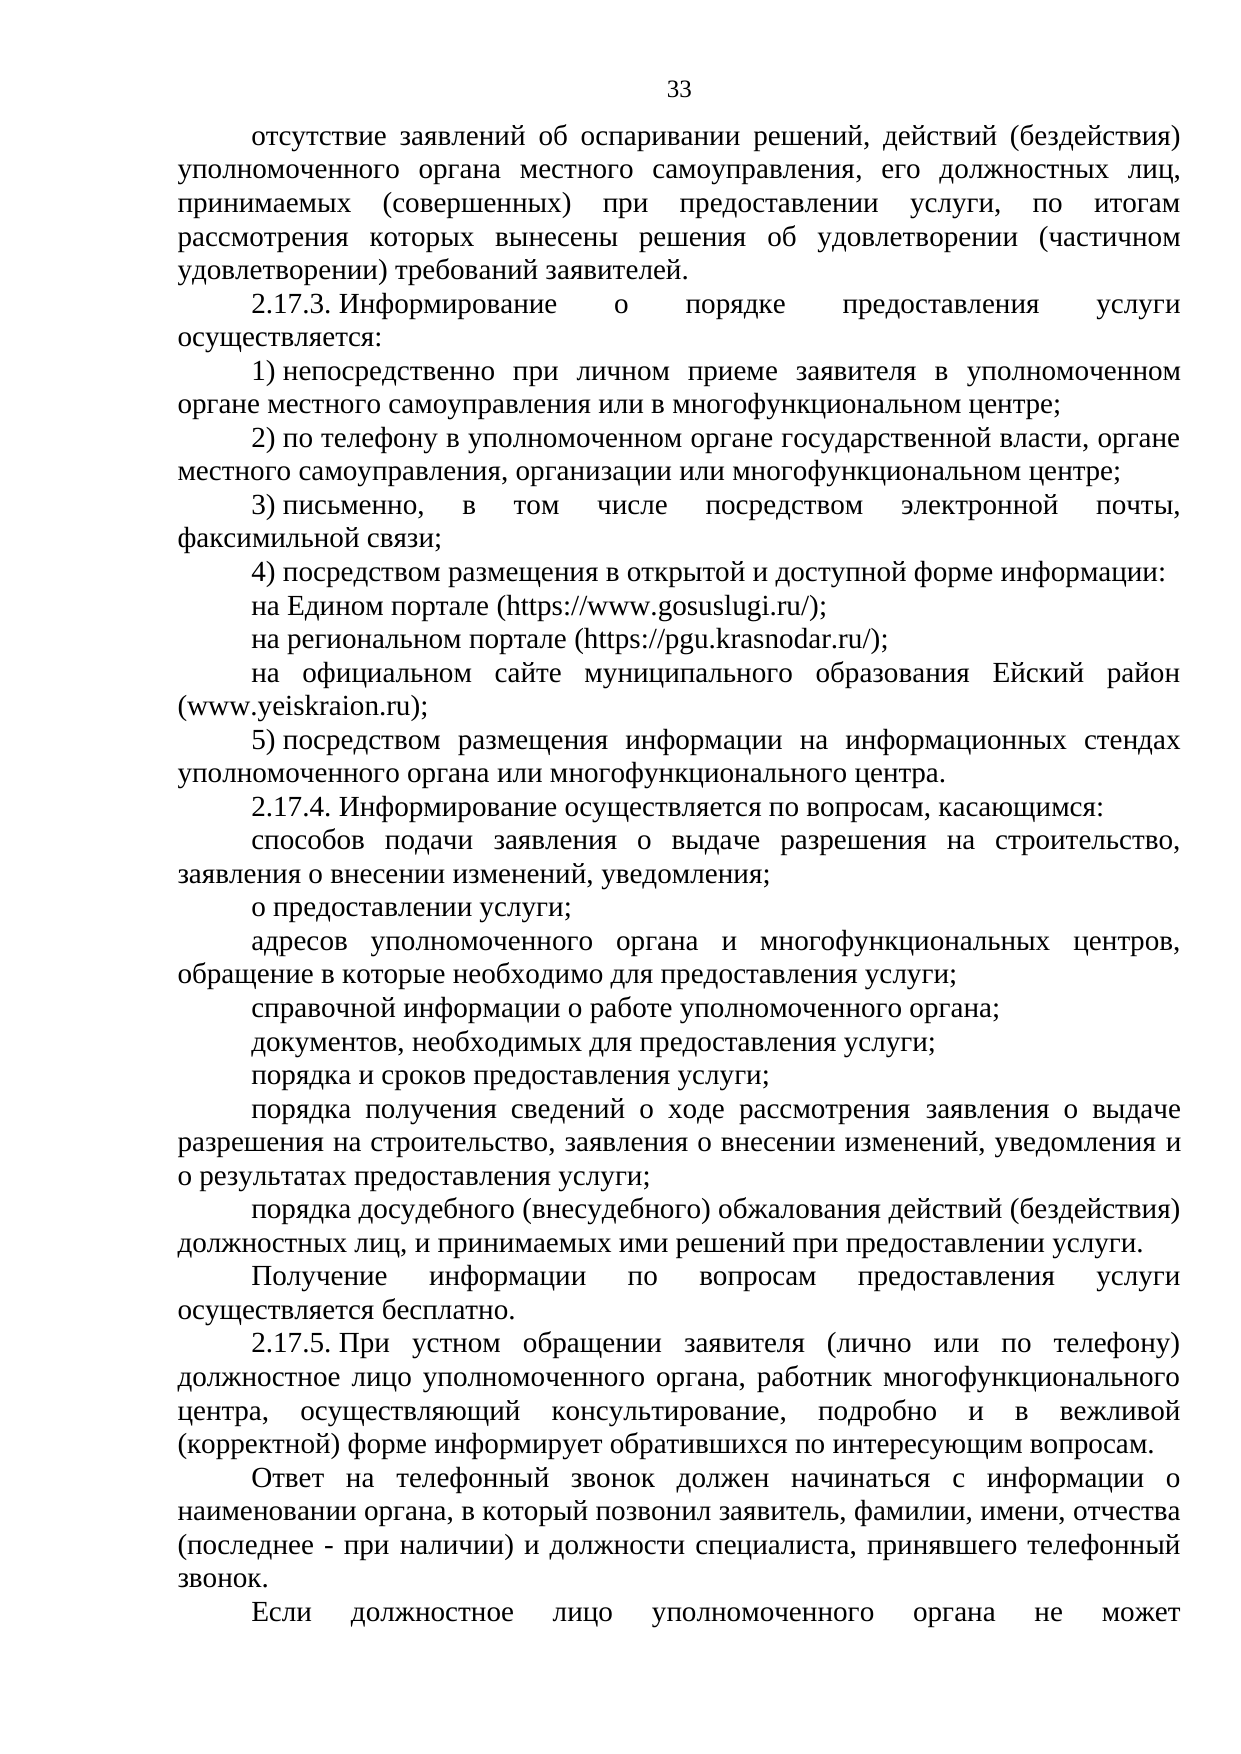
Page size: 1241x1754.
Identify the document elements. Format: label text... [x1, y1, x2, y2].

text порядка получения сведений о ходе рассмотрения заявления о выдаче разрешения на строительство, заявления о внесении изменений, уведомления и о результатах предоставления услуги; [177, 1091, 1181, 1191]
text справочной информации о работе уполномоченного органа; [177, 990, 1181, 1024]
text 2.17.4. Информирование осуществляется по вопросам, касающимся: [177, 789, 1181, 822]
text 3) письменно, в том числе посредством электронной почты, факсимильной связи; [177, 487, 1181, 554]
text 5) посредством размещения информации на информационных стендах уполномоченного органа или многофункционального центра. [177, 722, 1181, 789]
text порядка досудебного (внесудебного) обжалования действий (бездействия) должностных лиц, и принимаемых ими решений при предоставлении услуги. [177, 1191, 1181, 1258]
text способов подачи заявления о выдаче разрешения на строительство, заявления о внесении изменений, уведомления; [177, 822, 1181, 889]
text на официальном сайте муниципального образования Ейский район (www.yeiskraion.ru); [177, 655, 1181, 722]
text документов, необходимых для предоставления услуги; [177, 1024, 1181, 1057]
text Ответ на телефонный звонок должен начинаться с информации о наименовании органа, в который позвонил заявитель, фамилии, имени, отчества (последнее - при наличии) и должности специалиста, принявшего телефонный звонок. [177, 1460, 1181, 1594]
text 1) непосредственно при личном приеме заявителя в уполномоченном органе местного самоуправления или в многофункциональном центре; [177, 353, 1181, 420]
text отсутствие заявлений об оспаривании решений, действий (бездействия) уполномоченного органа местного самоуправления, его должностных лиц, принимаемых (совершенных) при предоставлении услуги, по итогам рассмотрения которых вынесены решения об удовлетворении (частичном удовлетворении) требований заявителей. [177, 118, 1181, 286]
text адресов уполномоченного органа и многофункциональных центров, обращение в которые необходимо для предоставления услуги; [177, 923, 1181, 990]
text Получение информации по вопросам предоставления услуги осуществляется бесплатно. [177, 1258, 1181, 1326]
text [177, 1594, 1181, 1627]
text на Едином портале (https://www.gosuslugi.ru/); [177, 588, 1181, 621]
text 4) посредством размещения в открытой и доступной форме информации: [177, 554, 1181, 588]
text 2.17.3. Информирование о порядке предоставления услуги осуществляется: [177, 286, 1181, 353]
text о предоставлении услуги; [177, 889, 1181, 923]
text 2) по телефону в уполномоченном органе государственной власти, органе местного самоуправления, организации или многофункциональном центре; [177, 420, 1181, 487]
text на региональном портале (https://pgu.krasnodar.ru/); [177, 621, 1181, 655]
text 2.17.5. При устном обращении заявителя (лично или по телефону) должностное лицо уполномоченного органа, работник многофункционального центра, осуществляющий консультирование, подробно и в вежливой (корректной) форме информирует обратившихся по интересующим вопросам. [177, 1326, 1181, 1460]
text порядка и сроков предоставления услуги; [177, 1057, 1181, 1091]
